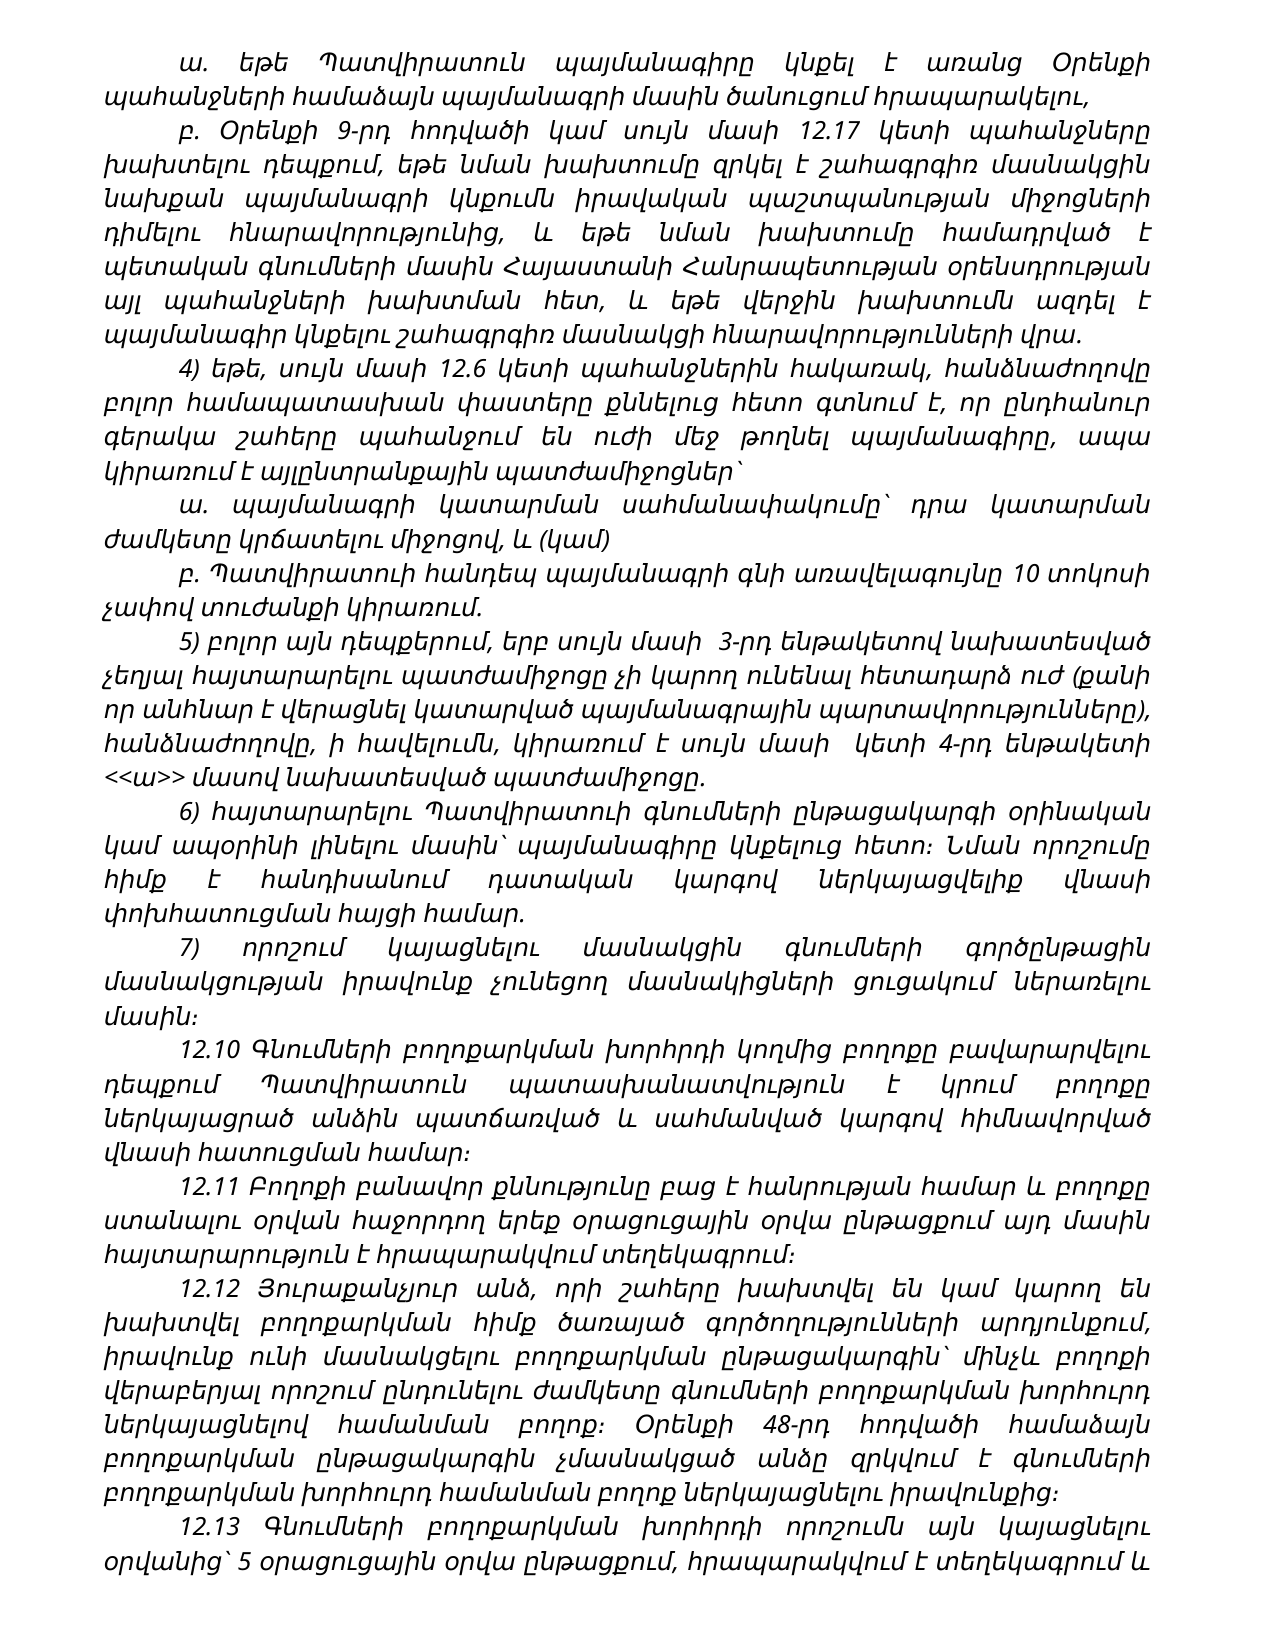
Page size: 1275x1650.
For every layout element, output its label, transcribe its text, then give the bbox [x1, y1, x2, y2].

text բ. Օրենքի 9-րդ հոդվածի կամ սույն մասի 12.17 կետի պահանջները խախտելու դեպքում, եթե նման խախտումը զրկել է շահագրգիռ մասնակցին նախքան պայմանագրի կնքումն իրավական պաշտպանության միջոցների դիմելու հնարավորությունից, և եթե նման խախտումը համադրված է պետական գնումների մասին Հայաստանի Հանրապետության օրենսդրության այլ պահանջների խախտման հետ, և եթե վերջին խախտումն ազդել է պայմանագիր կնքելու շահագրգիռ մասնակցի հնարավորությունների վրա. [103, 112, 1152, 351]
text 7) որոշում կայացնելու մասնակցին գնումների գործընթացին մասնակցության իրավունք չունեցող մասնակիցների ցուցակում ներառելու մասին։ [103, 930, 1152, 1032]
text ա. պայմանագրի կատարման սահմանափակումը` դրա կատարման ժամկետը կրճատելու միջոցով, և (կամ) [103, 487, 1152, 555]
text 12.12 Յուրաքանչյուր անձ, որի շահերը խախտվել են կամ կարող են խախտվել բողոքարկման հիմք ծառայած գործողությունների արդյունքում, իրավունք ունի մասնակցելու բողոքարկման ընթացակարգին` մինչև բողոքի վերաբերյալ որոշում ընդունելու ժամկետը գնումների բողոքարկման խորհուրդ ներկայացնելով համանման բողոք։ Օրենքի 48-րդ հոդվածի համաձայն բողոքարկման ընթացակարգին չմասնակցած անձը զրկվում է գնումների բողոքարկման խորհուրդ համանման բողոք ներկայացնելու իրավունքից։ [103, 1271, 1152, 1509]
text 4) եթե, սույն մասի 12.6 կետի պահանջներին հակառակ, հանձնաժողովը բոլոր համապատասխան փաստերը քննելուց հետո գտնում է, որ ընդհանուր գերակա շահերը պահանջում են ուժի մեջ թողնել պայմանագիրը, ապա կիրառում է այլընտրանքային պատժամիջոցներ` [103, 351, 1152, 487]
text 12.11 Բողոքի բանավոր քննությունը բաց է հանրության համար և բողոքը ստանալու օրվան հաջորդող երեք օրացուցային օրվա ընթացքում այդ մասին հայտարարություն է հրապարակվում տեղեկագրում։ [103, 1168, 1152, 1271]
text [103, 1509, 1152, 1577]
text 5) բոլոր այն դեպքերում, երբ սույն մասի 3-րդ ենթակետով նախատեսված չեղյալ հայտարարելու պատժամիջոցը չի կարող ունենալ հետադարձ ուժ (քանի որ անհնար է վերացնել կատարված պայմանագրային պարտավորությունները), հանձնաժողովը, ի հավելումն, կիրառում է սույն մասի կետի 4-րդ ենթակետի <<ա>> մասով նախատեսված պատժամիջոցը. [103, 623, 1152, 794]
text բ. Պատվիրատուի հանդեպ պայմանագրի գնի առավելագույնը 10 տոկոսի չափով տուժանքի կիրառում. [103, 555, 1152, 623]
text 12.10 Գնումների բողոքարկման խորհրդի կողմից բողոքը բավարարվելու դեպքում Պատվիրատուն պատասխանատվություն է կրում բողոքը ներկայացրած անձին պատճառված և սահմանված կարգով հիմնավորված վնասի հատուցման համար։ [103, 1032, 1152, 1168]
text 6) հայտարարելու Պատվիրատուի գնումների ընթացակարգի օրինական կամ ապօրինի լինելու մասին` պայմանագիրը կնքելուց հետո։ Նման որոշումը հիմք է հանդիսանում դատական կարգով ներկայացվելիք վնասի փոխհատուցման հայցի համար. [103, 794, 1152, 930]
text ա. եթե Պատվիրատուն պայմանագիրը կնքել է առանց Օրենքի պահանջների համաձայն պայմանագրի մասին ծանուցում հրապարակելու, [103, 44, 1152, 112]
